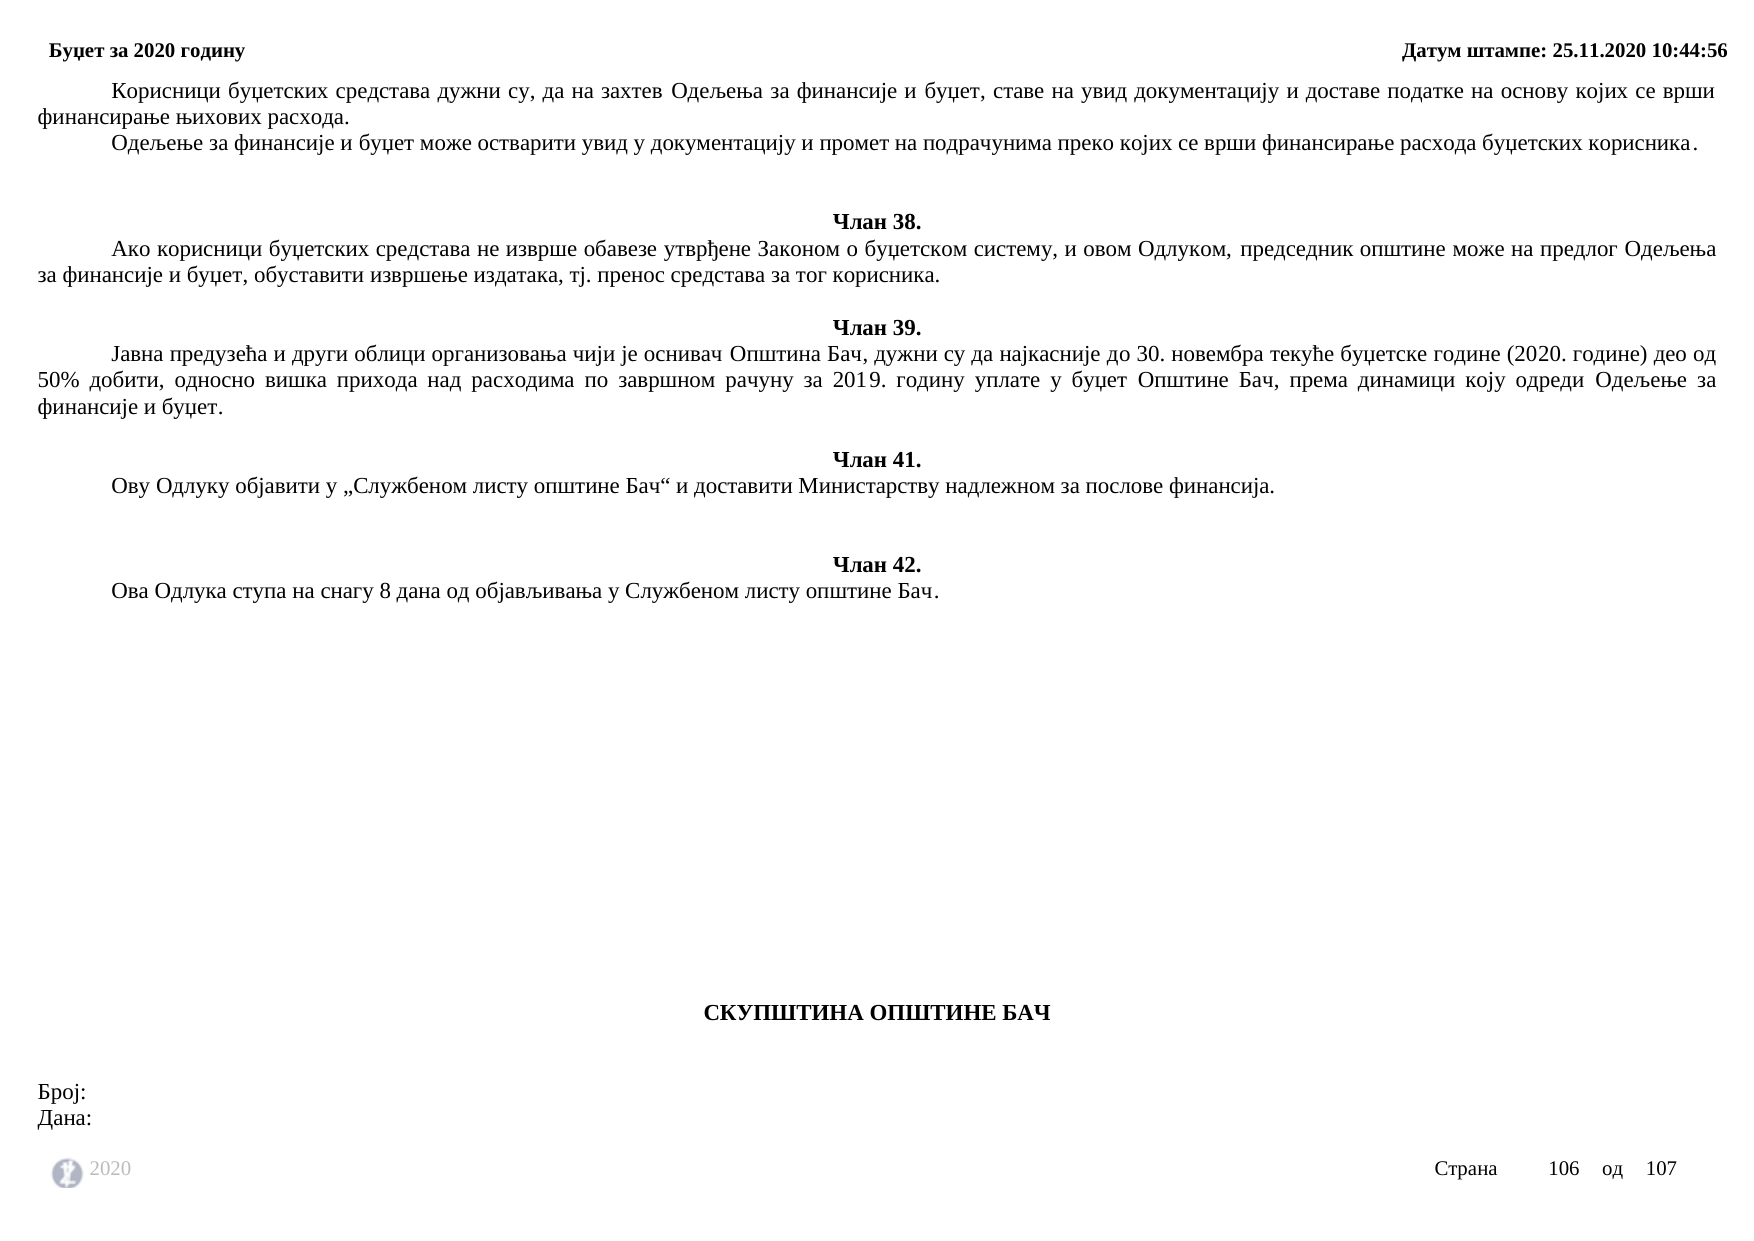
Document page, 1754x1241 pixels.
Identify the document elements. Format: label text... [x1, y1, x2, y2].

text Члан 38. [37, 208, 1716, 235]
text Ова Одлука ступа на снагу 8 дана од објављивања у Службеном листу општине Бач. [37, 577, 1716, 604]
text СКУПШТИНА ОПШТИНЕ БАЧ [37, 999, 1716, 1025]
text Јавна предузећа и други облици организовања чији је оснивач Општина Бач, дужни су да најкасније до 30. новембра текуће буџетске године (2020. године) део од 50% добити, односно вишка прихода над расходима по завршном рачуну за 2019. годину уплате у буџет Општине Бач, према динамици коју одреди Одељење за финансије и буџет. [37, 340, 1716, 419]
text Одељење за финансије и буџет може остварити увид у документацију и промет на подрачунима преко којих се врши финансирање расхода буџетских корисника. [37, 129, 1716, 156]
text Број: [37, 1078, 1716, 1104]
text Члан 41. [37, 446, 1716, 472]
text Ову Одлуку објавити у „Службеном листу општине Бач“ и доставити Министарству надлежном за послове финансија. [37, 472, 1716, 498]
picture [48, 1155, 87, 1188]
text Члан 42. [37, 551, 1716, 577]
text Члан 39. [37, 314, 1716, 340]
text Дана: [37, 1104, 1716, 1131]
text Корисници буџетских средстава дужни су, да на захтев Одељења за финансије и буџет, ставе на увид документацију и доставе податке на основу којих се врши финансирање њихових расхода. [37, 77, 1716, 129]
text Ако корисници буџетских средстава не изврше обавезе утврђене Законом о буџетском систему, и овом Одлуком, председник општине може на предлог Одељења за финансије и буџет, обуставити извршење издатака, тј. пренос средстава за тог корисника. [37, 235, 1716, 287]
